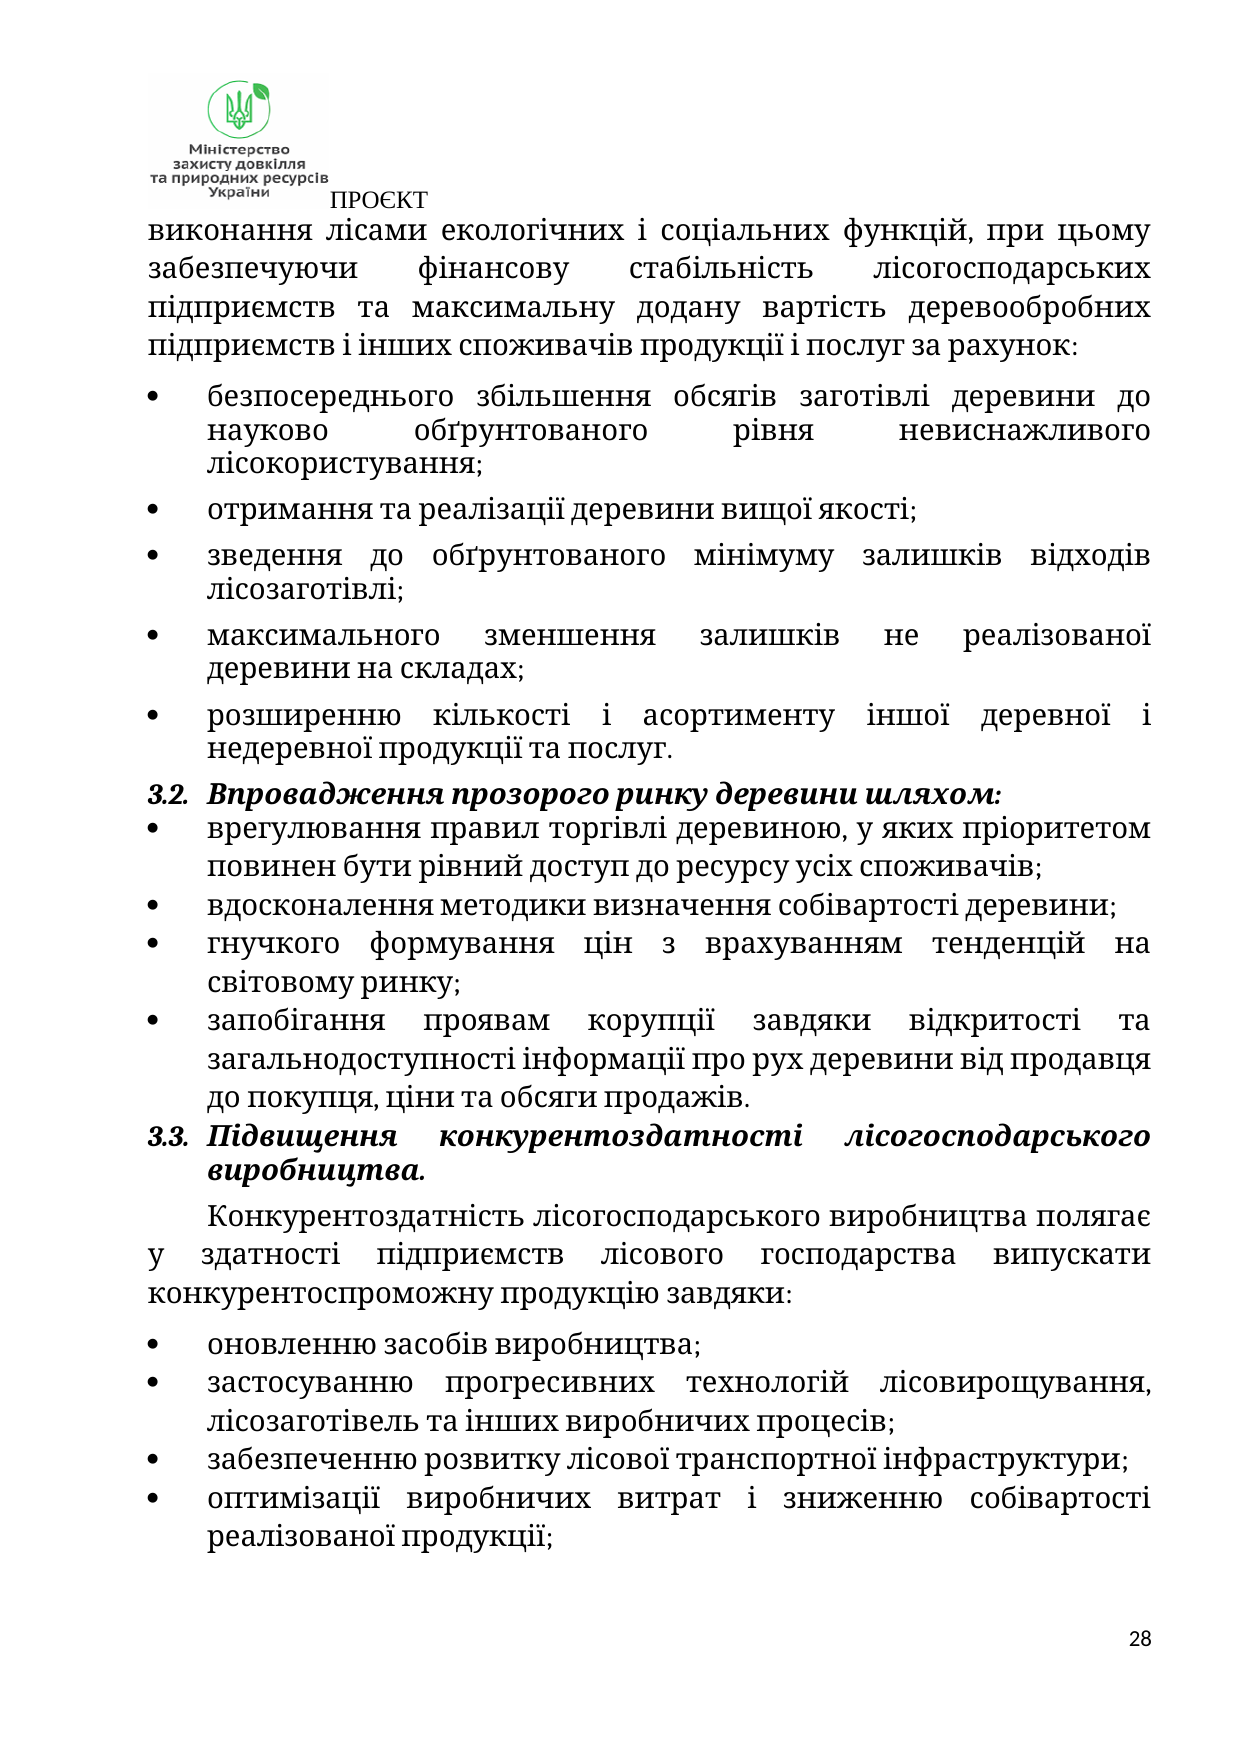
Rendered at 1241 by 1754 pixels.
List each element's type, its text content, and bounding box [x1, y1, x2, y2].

list запобігання проявам корупції завдяки відкритості та загальнодоступності інформації про рух деревини від продавця до покупця, ціни та обсяги продажів. [148, 1004, 1152, 1115]
list максимального зменшення залишків не реалізованої деревини на складах; [148, 619, 1152, 686]
picture [147, 73, 330, 209]
list гнучкого формування цін з врахуванням тенденцій на світовому ринку; [148, 927, 1152, 999]
list оптимізації виробничих витрат і зниженню собівартості реалізованої продукції; [148, 1482, 1152, 1554]
list безпосереднього збільшення обсягів заготівлі деревини до науково обґрунтованого рівня невиснажливого лісокористування; [148, 380, 1152, 481]
list Впровадження прозорого ринку деревини шляхом: [148, 778, 1152, 812]
list оновленню засобів виробництва; [148, 1328, 1152, 1361]
list зведення до обґрунтованого мінімуму залишків відходів лісозаготівлі; [148, 539, 1152, 607]
text Конкурентоздатність лісогосподарського виробництва полягає у здатності підприємств лісового господарства випускати конкурентоспроможну продукцію завдяки: [148, 1200, 1152, 1310]
list отримання та реалізації деревини вищої якості; [148, 493, 1152, 527]
list врегулювання правил торгівлі деревиною, у яких пріоритетом повинен бути рівний доступ до ресурсу усіх споживачів; [148, 812, 1152, 884]
list Підвищення конкурентоздатності лісогосподарського виробництва. [148, 1120, 1152, 1187]
list вдосконалення методики визначення собівартості деревини; [148, 889, 1152, 922]
list розширенню кількості і асортименту іншої деревної і недеревної продукції та послуг. [148, 699, 1152, 766]
list застосуванню прогресивних технологій лісовирощування, лісозаготівель та інших виробничих процесів; [148, 1366, 1152, 1438]
list забезпеченню розвитку лісової транспортної інфраструктури; [148, 1443, 1152, 1477]
